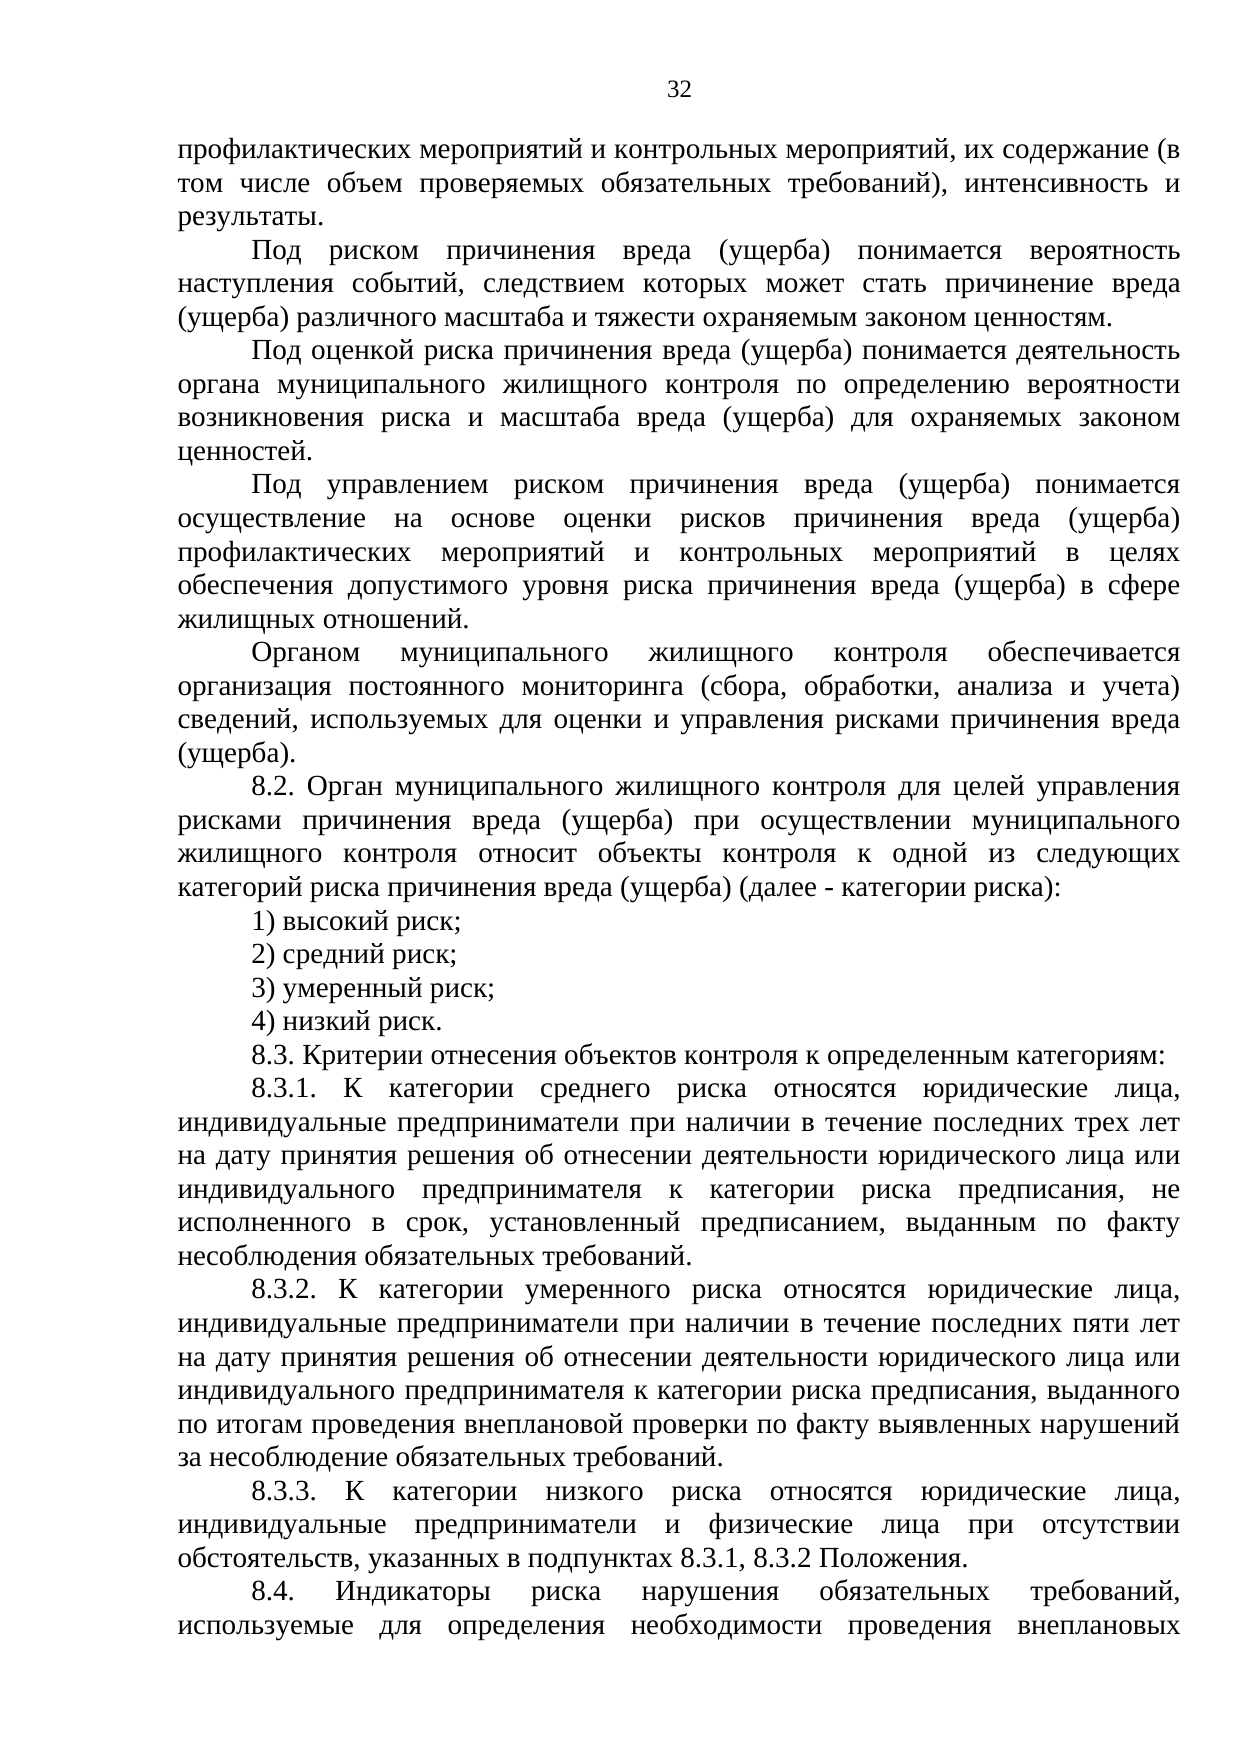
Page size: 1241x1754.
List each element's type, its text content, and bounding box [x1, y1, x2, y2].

text 8.2. Орган муниципального жилищного контроля для целей управления рисками причинения вреда (ущерба) при осуществлении муниципального жилищного контроля относит объекты контроля к одной из следующих категорий риска причинения вреда (ущерба) (далее - категории риска): [177, 768, 1181, 903]
text 2) средний риск; [177, 936, 1181, 970]
text 1) высокий риск; [177, 903, 1181, 936]
text 8.3.3. К категории низкого риска относятся юридические лица, индивидуальные предприниматели и физические лица при отсутствии обстоятельств, указанных в подпунктах 8.3.1, 8.3.2 Положения. [177, 1473, 1181, 1573]
text 8.3.1. К категории среднего риска относятся юридические лица, индивидуальные предприниматели при наличии в течение последних трех лет на дату принятия решения об отнесении деятельности юридического лица или индивидуального предпринимателя к категории риска предписания, не исполненного в срок, установленный предписанием, выданным по факту несоблюдения обязательных требований. [177, 1070, 1181, 1272]
text Под управлением риском причинения вреда (ущерба) понимается осуществление на основе оценки рисков причинения вреда (ущерба) профилактических мероприятий и контрольных мероприятий в целях обеспечения допустимого уровня риска причинения вреда (ущерба) в сфере жилищных отношений. [177, 467, 1181, 634]
text 4) низкий риск. [177, 1003, 1181, 1037]
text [177, 131, 1181, 232]
text Органом муниципального жилищного контроля обеспечивается организация постоянного мониторинга (сбора, обработки, анализа и учета) сведений, используемых для оценки и управления рисками причинения вреда (ущерба). [177, 634, 1181, 768]
text Под оценкой риска причинения вреда (ущерба) понимается деятельность органа муниципального жилищного контроля по определению вероятности возникновения риска и масштаба вреда (ущерба) для охраняемых законом ценностей. [177, 332, 1181, 467]
text Под риском причинения вреда (ущерба) понимается вероятность наступления событий, следствием которых может стать причинение вреда (ущерба) различного масштаба и тяжести охраняемым законом ценностям. [177, 232, 1181, 332]
text 8.3. Критерии отнесения объектов контроля к определенным категориям: [177, 1037, 1181, 1070]
text 8.3.2. К категории умеренного риска относятся юридические лица, индивидуальные предприниматели при наличии в течение последних пяти лет на дату принятия решения об отнесении деятельности юридического лица или индивидуального предпринимателя к категории риска предписания, выданного по итогам проведения внеплановой проверки по факту выявленных нарушений за несоблюдение обязательных требований. [177, 1272, 1181, 1473]
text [177, 1573, 1181, 1641]
text 3) умеренный риск; [177, 970, 1181, 1003]
